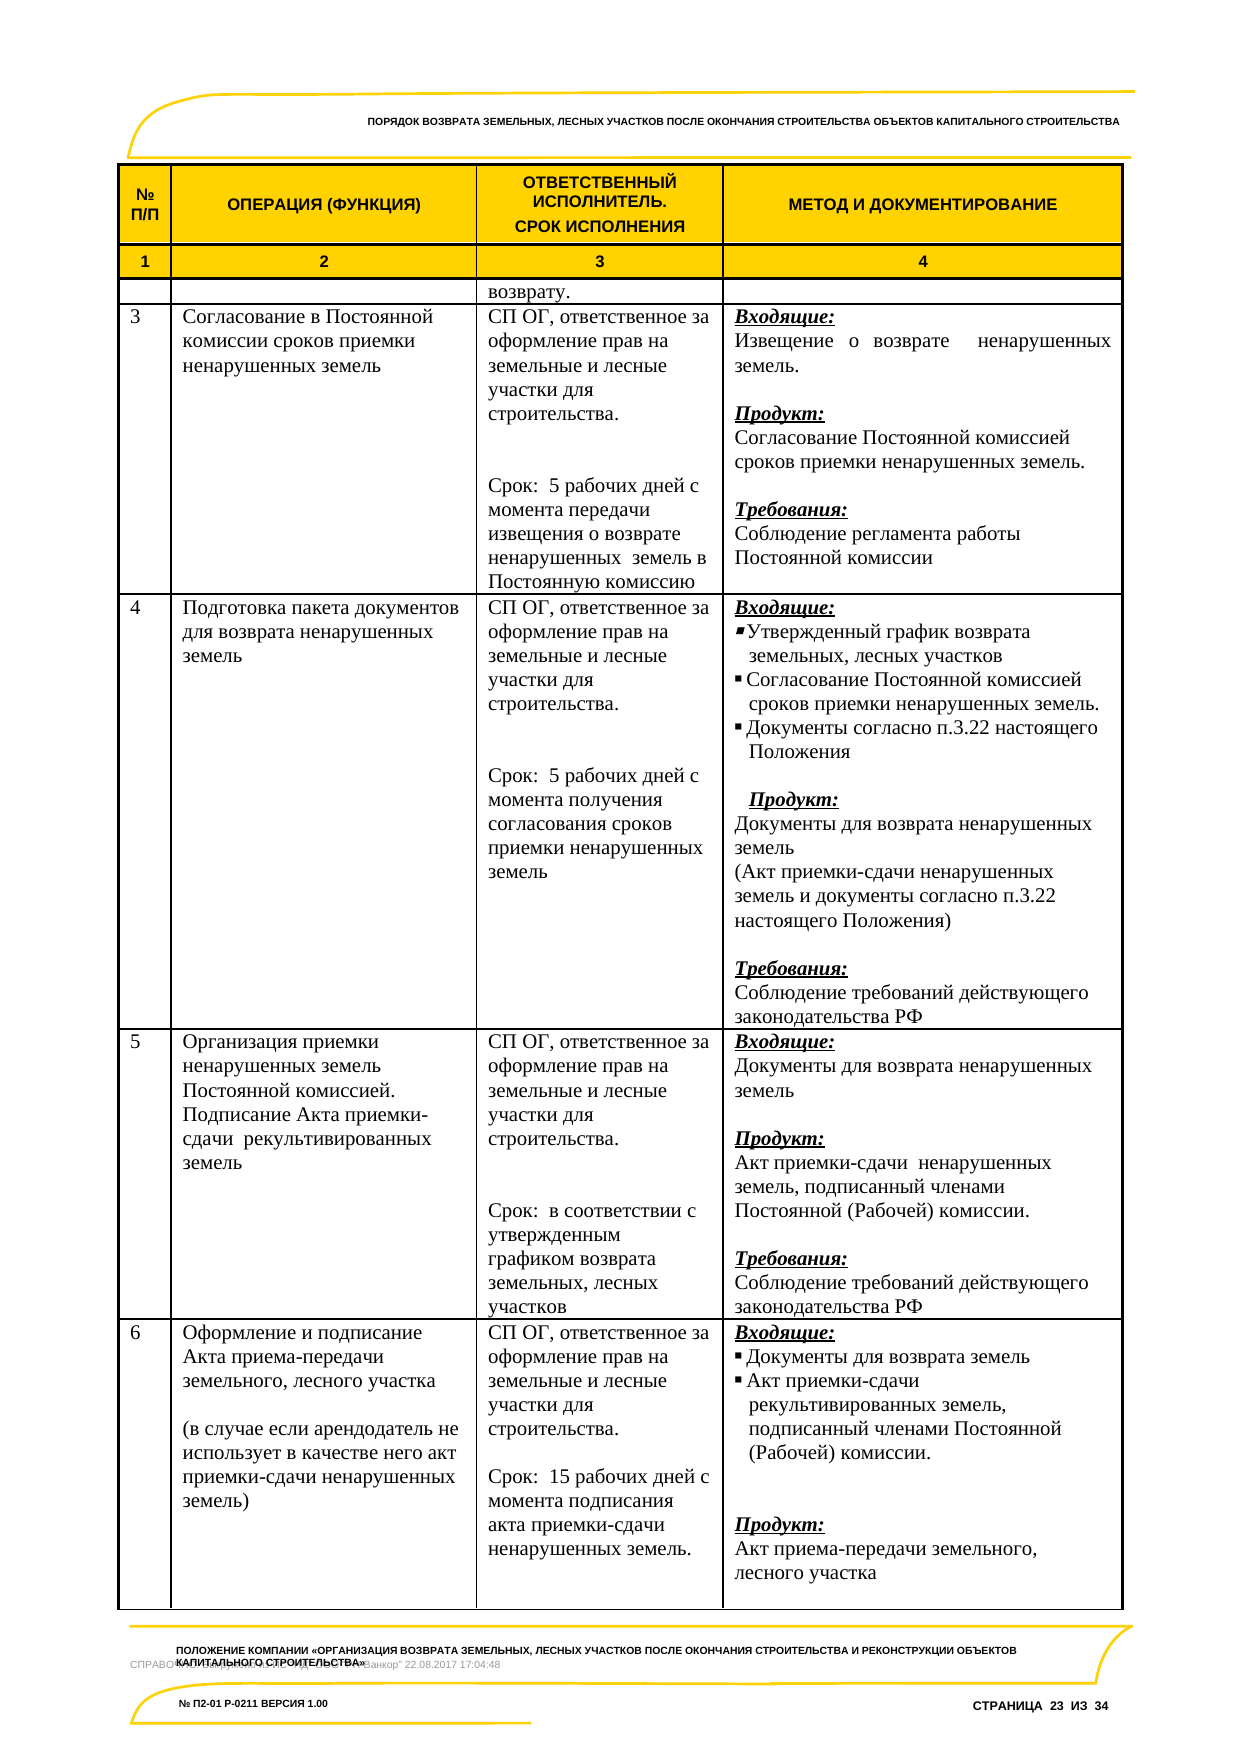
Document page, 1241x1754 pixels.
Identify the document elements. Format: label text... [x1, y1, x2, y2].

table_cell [477, 280, 722, 303]
table_cell 2 [120, 280, 170, 303]
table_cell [172, 280, 476, 303]
table_header Метод и документирование [724, 166, 1121, 242]
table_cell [724, 280, 1121, 303]
table_cell Согласование в Постоянной комиссии сроков приемки ненарушенных земель [172, 305, 476, 593]
table_cell 1 [120, 246, 170, 277]
table_cell 6 [120, 1320, 170, 1608]
table_cell 3 [477, 246, 722, 277]
table_cell Входящие: Утвержденный график возврата земельных, лесных участков Согласование Постоянной комиссией сроков приемки ненарушенных земель. Документы согласно п.3.22 настоящего Положения Продукт: Документы для возврата ненарушенных земель (Акт приемки-сдачи ненарушенных земель и документы согласно п.3.22 настоящего Положения) Требования: Соблюдение требований действующего законодательства РФ [724, 595, 1121, 1028]
table_cell Организация приемки ненарушенных земель Постоянной комиссией. Подписание Акта приемки-сдачи рекультивированных земель [172, 1030, 476, 1318]
table_header ответственный исполнитель. Срок исполнения [477, 166, 722, 242]
table_header № п/п [120, 166, 170, 242]
table_cell 5 [120, 1030, 170, 1318]
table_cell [724, 1320, 1121, 1608]
table_cell Подготовка пакета документов для возврата ненарушенных земель [172, 595, 476, 1028]
table_cell 2 [172, 246, 476, 277]
table_cell СП ОГ, ответственное за оформление прав на земельные и лесные участки для строительства. Срок: 5 рабочих дней с момента получения согласования сроков приемки ненарушенных земель [477, 595, 722, 1028]
table_cell СП ОГ, ответственное за оформление прав на земельные и лесные участки для строительства. Срок: в соответствии с утвержденным графиком возврата земельных, лесных участков [477, 1030, 722, 1318]
table_cell 4 [120, 595, 170, 1028]
table_header ОПЕРАЦИЯ (ФУНКЦИЯ) [172, 166, 476, 242]
table_cell 4 [724, 246, 1121, 277]
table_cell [477, 1320, 722, 1608]
table_cell Входящие: Документы для возврата ненарушенных земель Продукт: Акт приемки-сдачи ненарушенных земель, подписанный членами Постоянной (Рабочей) комиссии. Требования: Соблюдение требований действующего законодательства РФ [724, 1030, 1121, 1318]
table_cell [172, 1320, 476, 1608]
table_cell СП ОГ, ответственное за оформление прав на земельные и лесные участки для строительства. Срок: 5 рабочих дней с момента передачи извещения о возврате ненарушенных земель в Постоянную комиссию [477, 305, 722, 593]
table_cell 3 [120, 305, 170, 593]
table_cell Входящие: Извещение о возврате ненарушенных земель. Продукт: Согласование Постоянной комиссией сроков приемки ненарушенных земель. Требования: Соблюдение регламента работы Постоянной комиссии [724, 305, 1121, 593]
